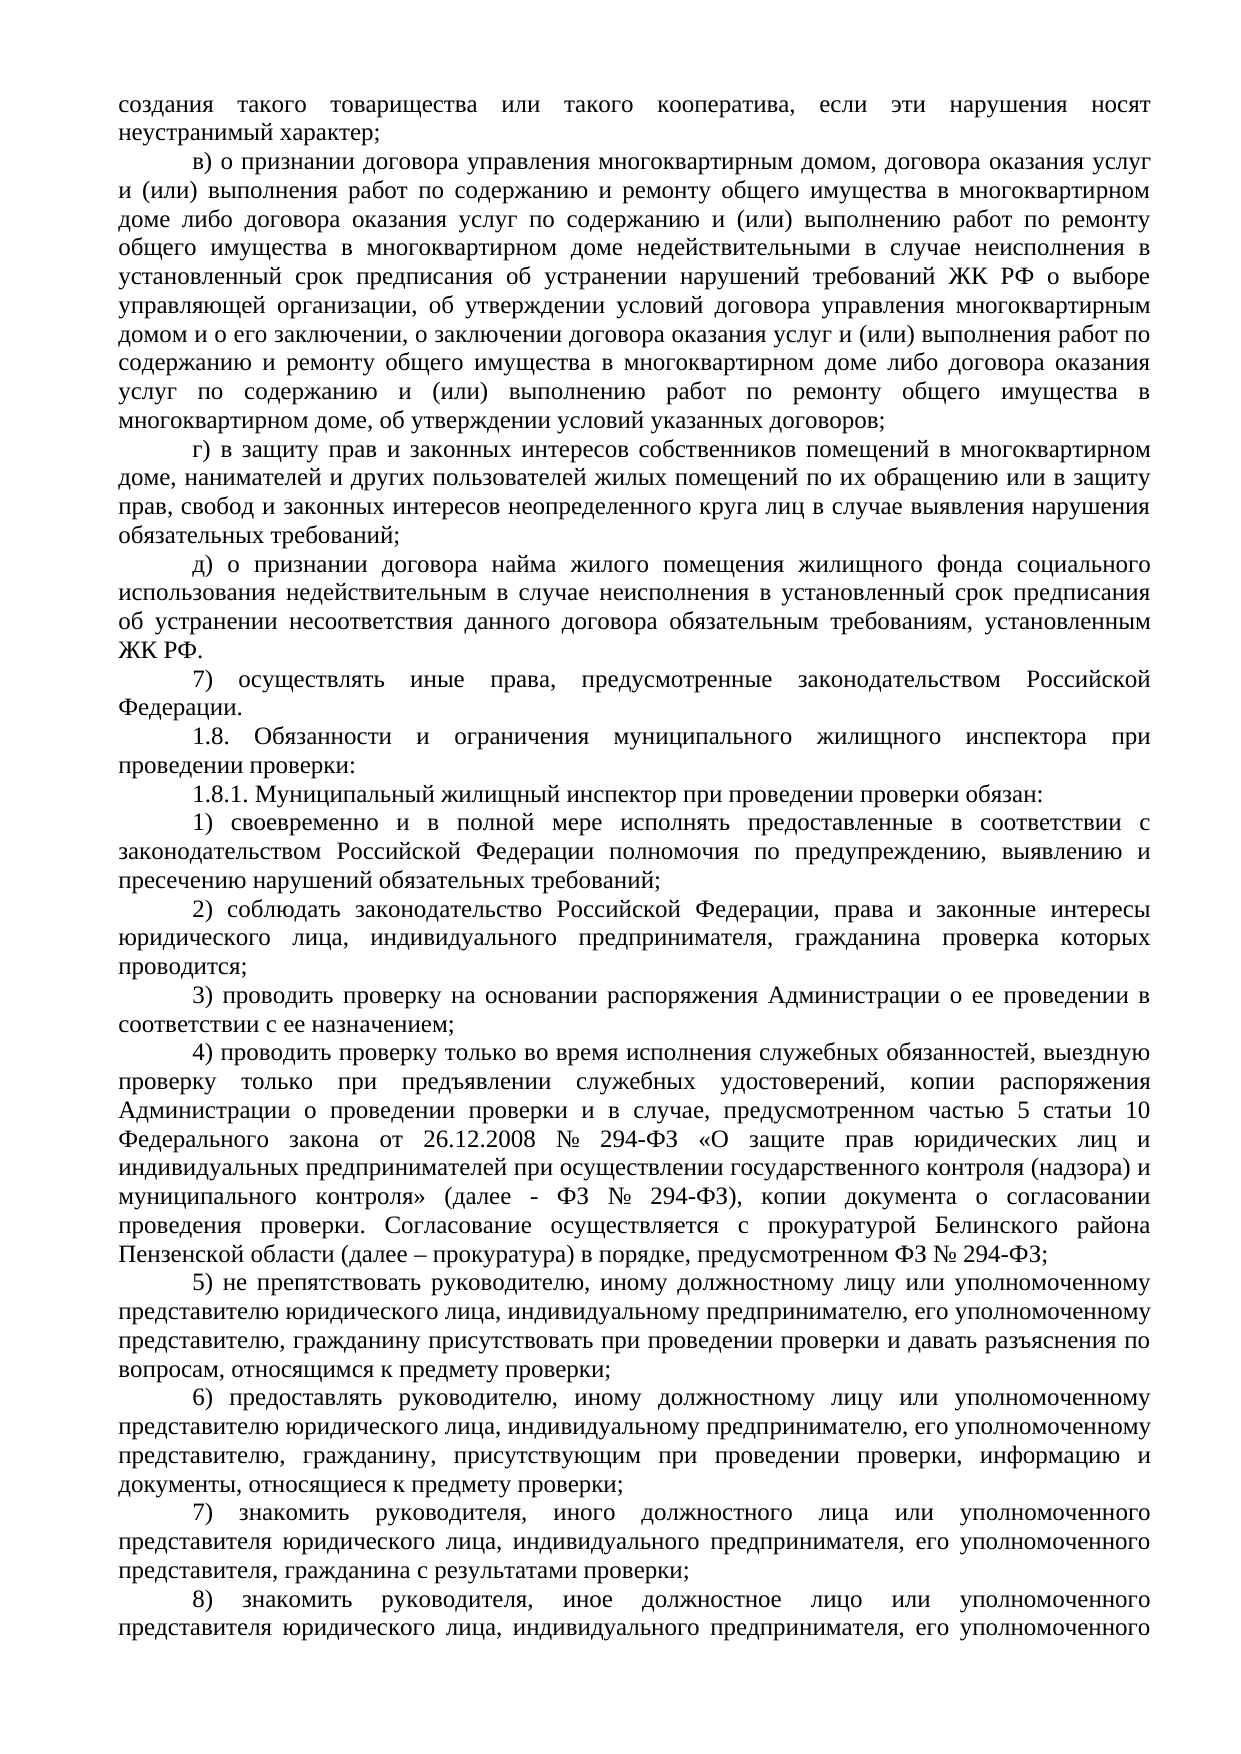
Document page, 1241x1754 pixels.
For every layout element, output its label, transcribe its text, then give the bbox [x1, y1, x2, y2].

text 5) не препятствовать руководителю, иному должностному лицу или уполномоченному представителю юридического лица, индивидуальному предпринимателю, его уполномоченному представителю, гражданину присутствовать при проведении проверки и давать разъяснения по вопросам, относящимся к предмету проверки; [118, 1267, 1152, 1382]
text 7) знакомить руководителя, иного должностного лица или уполномоченного представителя юридического лица, индивидуального предпринимателя, его уполномоченного представителя, гражданина с результатами проверки; [118, 1497, 1152, 1584]
text 2) соблюдать законодательство Российской Федерации, права и законные интересы юридического лица, индивидуального предпринимателя, гражданина проверка которых проводится; [118, 894, 1152, 980]
text 1) своевременно и в полной мере исполнять предоставленные в соответствии с законодательством Российской Федерации полномочия по предупреждению, выявлению и пресечению нарушений обязательных требований; [118, 807, 1152, 894]
text 6) предоставлять руководителю, иному должностному лицу или уполномоченному представителю юридического лица, индивидуальному предпринимателю, его уполномоченному представителю, гражданину, присутствующим при проведении проверки, информацию и документы, относящиеся к предмету проверки; [118, 1382, 1152, 1497]
text д) о признании договора найма жилого помещения жилищного фонда социального использования недействительным в случае неисполнения в установленный срок предписания об устранении несоответствия данного договора обязательным требованиям, установленным ЖК РФ. [118, 549, 1152, 664]
text 3) проводить проверку на основании распоряжения Администрации о ее проведении в соответствии с ее назначением; [118, 980, 1152, 1037]
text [118, 89, 1152, 146]
text 1.8. Обязанности и ограничения муниципального жилищного инспектора при проведении проверки: [118, 721, 1152, 779]
text 1.8.1. Муниципальный жилищный инспектор при проведении проверки обязан: [118, 779, 1152, 807]
text 7) осуществлять иные права, предусмотренные законодательством Российской Федерации. [118, 664, 1152, 721]
text в) о признании договора управления многоквартирным домом, договора оказания услуг и (или) выполнения работ по содержанию и ремонту общего имущества в многоквартирном доме либо договора оказания услуг по содержанию и (или) выполнению работ по ремонту общего имущества в многоквартирном доме недействительными в случае неисполнения в установленный срок предписания об устранении нарушений требований ЖК РФ о выборе управляющей организации, об утверждении условий договора управления многоквартирным домом и о его заключении, о заключении договора оказания услуг и (или) выполнения работ по содержанию и ремонту общего имущества в многоквартирном доме либо договора оказания услуг по содержанию и (или) выполнению работ по ремонту общего имущества в многоквартирном доме, об утверждении условий указанных договоров; [118, 146, 1152, 434]
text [118, 1584, 1152, 1641]
text г) в защиту прав и законных интересов собственников помещений в многоквартирном доме, нанимателей и других пользователей жилых помещений по их обращению или в защиту прав, свобод и законных интересов неопределенного круга лиц в случае выявления нарушения обязательных требований; [118, 434, 1152, 549]
text 4) проводить проверку только во время исполнения служебных обязанностей, выездную проверку только при предъявлении служебных удостоверений, копии распоряжения Администрации о проведении проверки и в случае, предусмотренном частью 5 статьи 10 Федерального закона от 26.12.2008 № 294-ФЗ «О защите прав юридических лиц и индивидуальных предпринимателей при осуществлении государственного контроля (надзора) и муниципального контроля» (далее - ФЗ № 294-ФЗ), копии документа о согласовании проведения проверки. Согласование осуществляется с прокуратурой Белинского района Пензенской области (далее – прокуратура) в порядке, предусмотренном ФЗ № 294-ФЗ; [118, 1037, 1152, 1267]
